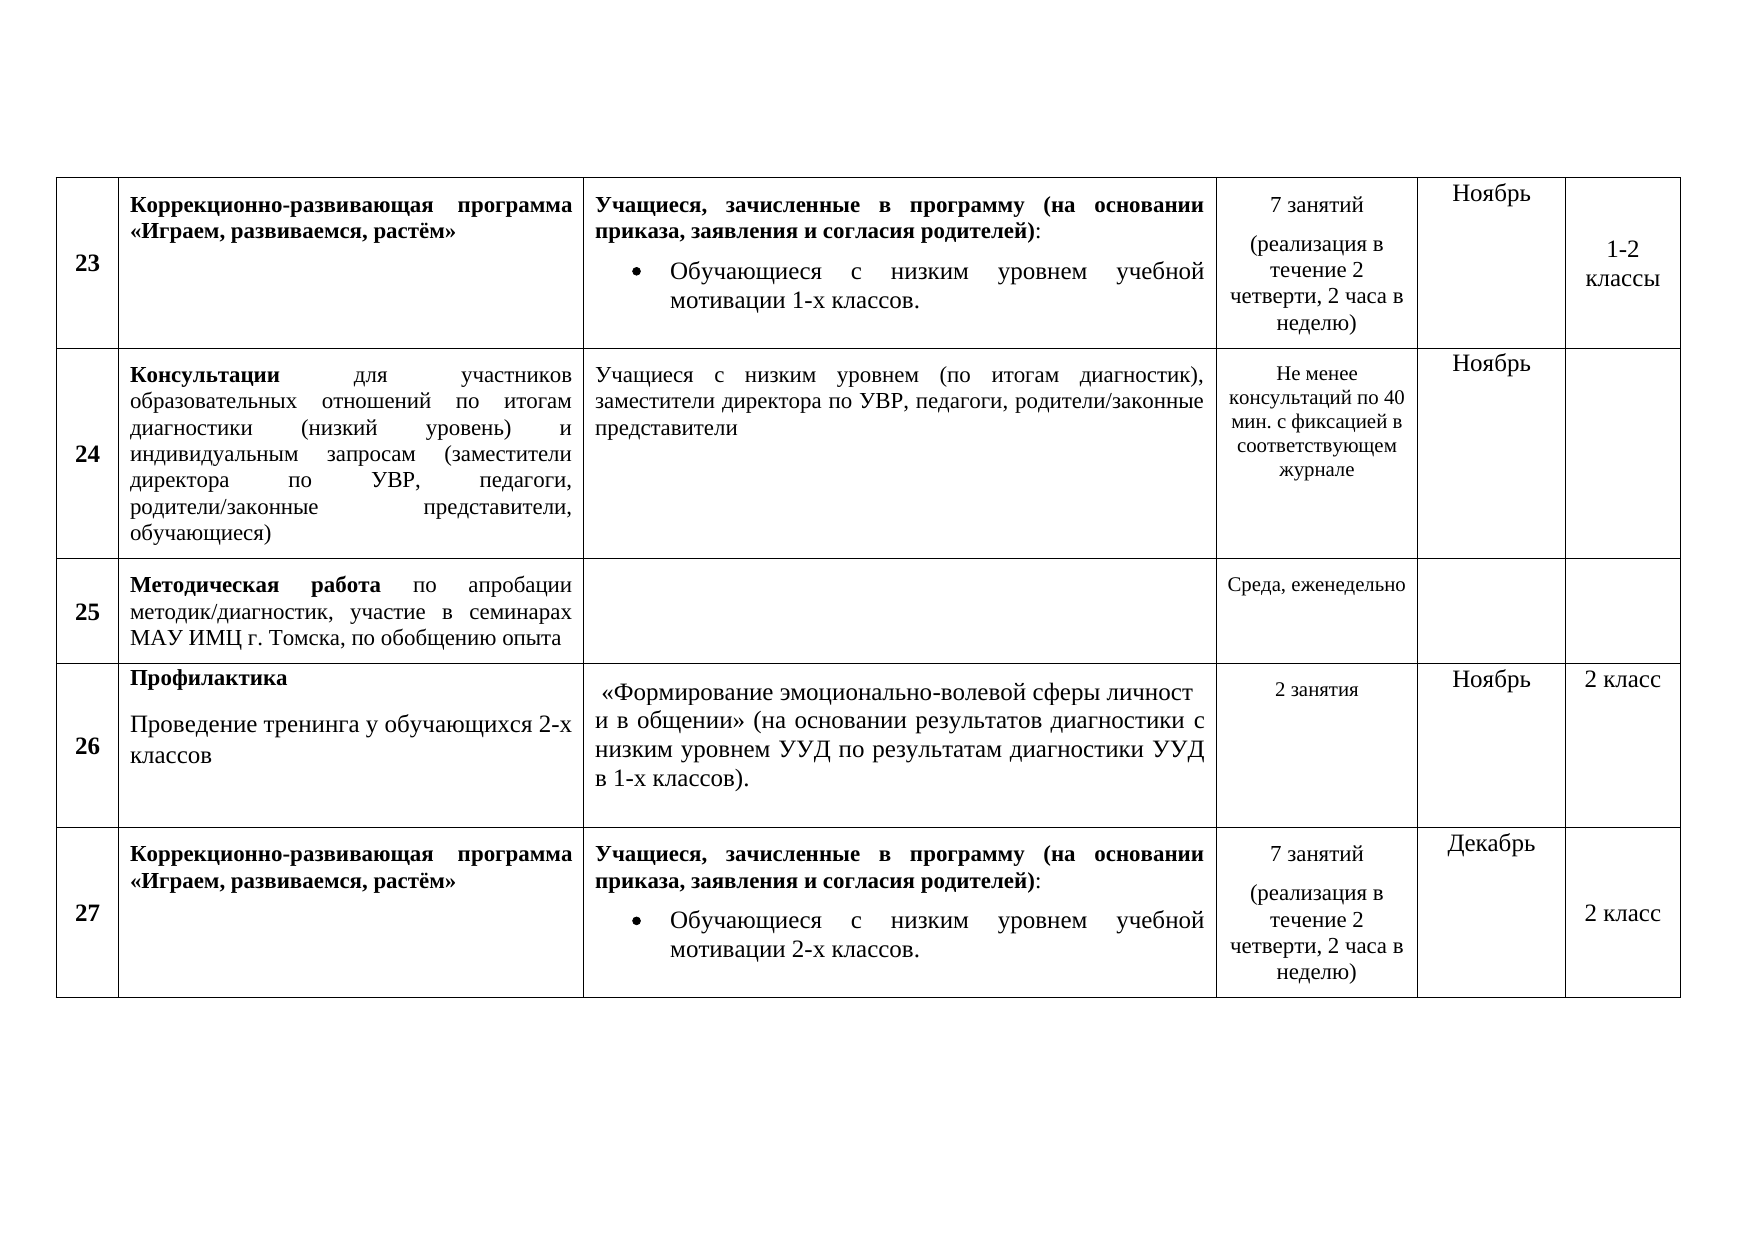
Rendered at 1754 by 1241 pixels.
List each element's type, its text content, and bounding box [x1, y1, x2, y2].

table_cell Коррекционно-развивающая программа «Играем, развиваемся, растём» [119, 178, 583, 347]
table_cell 1-2 классы [1566, 178, 1680, 347]
table_cell 23 [57, 178, 118, 347]
table_cell [1566, 349, 1680, 558]
table_cell 7 занятий (реализация в течение 2 четверти, 2 часа в неделю) [1217, 178, 1417, 347]
table_cell Методическая работа по апробации методик/диагностик, участие в семинарах МАУ ИМЦ г. Томска, по обобщению опыта [119, 559, 583, 663]
table_cell Консультации для участников образовательных отношений по итогам диагностики (низкий уровень) и индивидуальным запросам (заместители директора по УВР, педагоги, родители/законные представители, обучающиеся) [119, 349, 583, 558]
table_cell Учащиеся, зачисленные в программу (на основании приказа, заявления и согласия родителей): Обучающиеся с низким уровнем учебной мотивации 1-х классов. [584, 178, 1216, 347]
table_cell Профилактика Проведение тренинга у обучающихся 2-х классов [119, 664, 583, 827]
table_cell 2 класс [1566, 828, 1680, 997]
table_cell [1418, 559, 1565, 663]
table_cell 24 [57, 349, 118, 558]
table_cell 26 [57, 664, 118, 827]
table_cell Не менее консультаций по 40 мин. с фиксацией в соответствующем журнале [1217, 349, 1417, 558]
table_cell [584, 559, 1216, 663]
table_cell 25 [57, 559, 118, 663]
table_cell Ноябрь [1418, 664, 1565, 827]
table_cell [1566, 559, 1680, 663]
table_cell 7 занятий (реализация в течение 2 четверти, 2 часа в неделю) [1217, 828, 1417, 997]
table_cell Ноябрь [1418, 349, 1565, 558]
table_cell 2 занятия [1217, 664, 1417, 827]
table_cell Учащиеся, зачисленные в программу (на основании приказа, заявления и согласия родителей): Обучающиеся с низким уровнем учебной мотивации 2-х классов. [584, 828, 1216, 997]
table_cell Ноябрь [1418, 178, 1565, 347]
table_cell Коррекционно-развивающая программа «Играем, развиваемся, растём» [119, 828, 583, 997]
table_cell 27 [57, 828, 118, 997]
table_cell Среда, еженедельно [1217, 559, 1417, 663]
table_cell Декабрь [1418, 828, 1565, 997]
table_cell Учащиеся с низким уровнем (по итогам диагностик), заместители директора по УВР, педагоги, родители/законные представители [584, 349, 1216, 558]
table_cell «Формирование эмоционально-волевой сферы личности в общении» (на основании результатов диагностики с низким уровнем УУД по результатам диагностики УУД в 1-х классов). [584, 664, 1216, 827]
table_cell 2 класс [1566, 664, 1680, 827]
